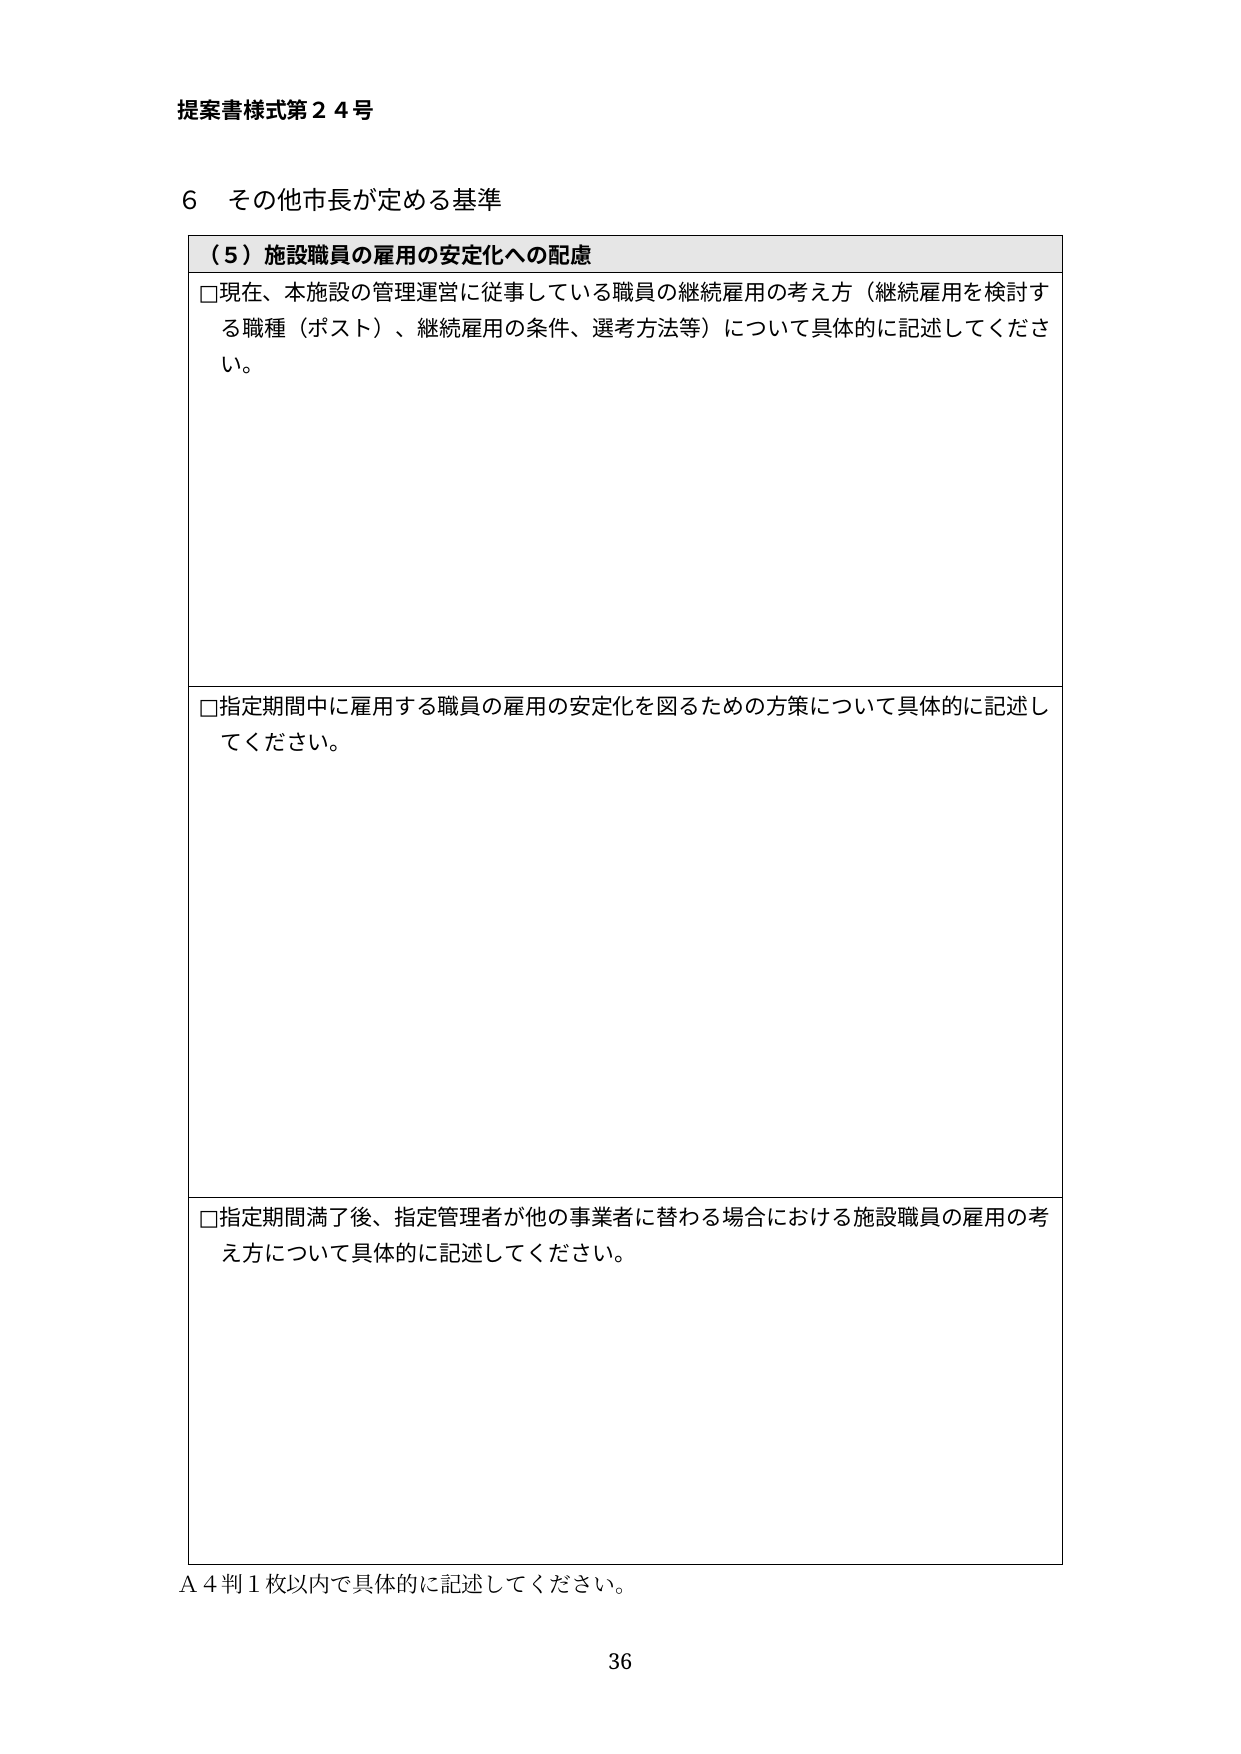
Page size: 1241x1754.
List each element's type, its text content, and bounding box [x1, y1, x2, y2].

table_cell □指定期間満了後、指定管理者が他の事業者に替わる場合における施設職員の雇用の考え方について具体的に記述してください。 [189, 1198, 1062, 1564]
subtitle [177, 1565, 1063, 1601]
text ６ その他市長が定める基準 [177, 163, 1063, 235]
subtitle 提案書様式第２４号 [177, 91, 1063, 127]
table_cell □指定期間中に雇用する職員の雇用の安定化を図るための方策について具体的に記述してください。 [189, 687, 1062, 1197]
table_cell □現在、本施設の管理運営に従事している職員の継続雇用の考え方（継続雇用を検討する職種（ポスト）、継続雇用の条件、選考方法等）について具体的に記述してください。 [189, 273, 1062, 686]
table_header （５）施設職員の雇用の安定化への配慮 [189, 236, 1062, 272]
